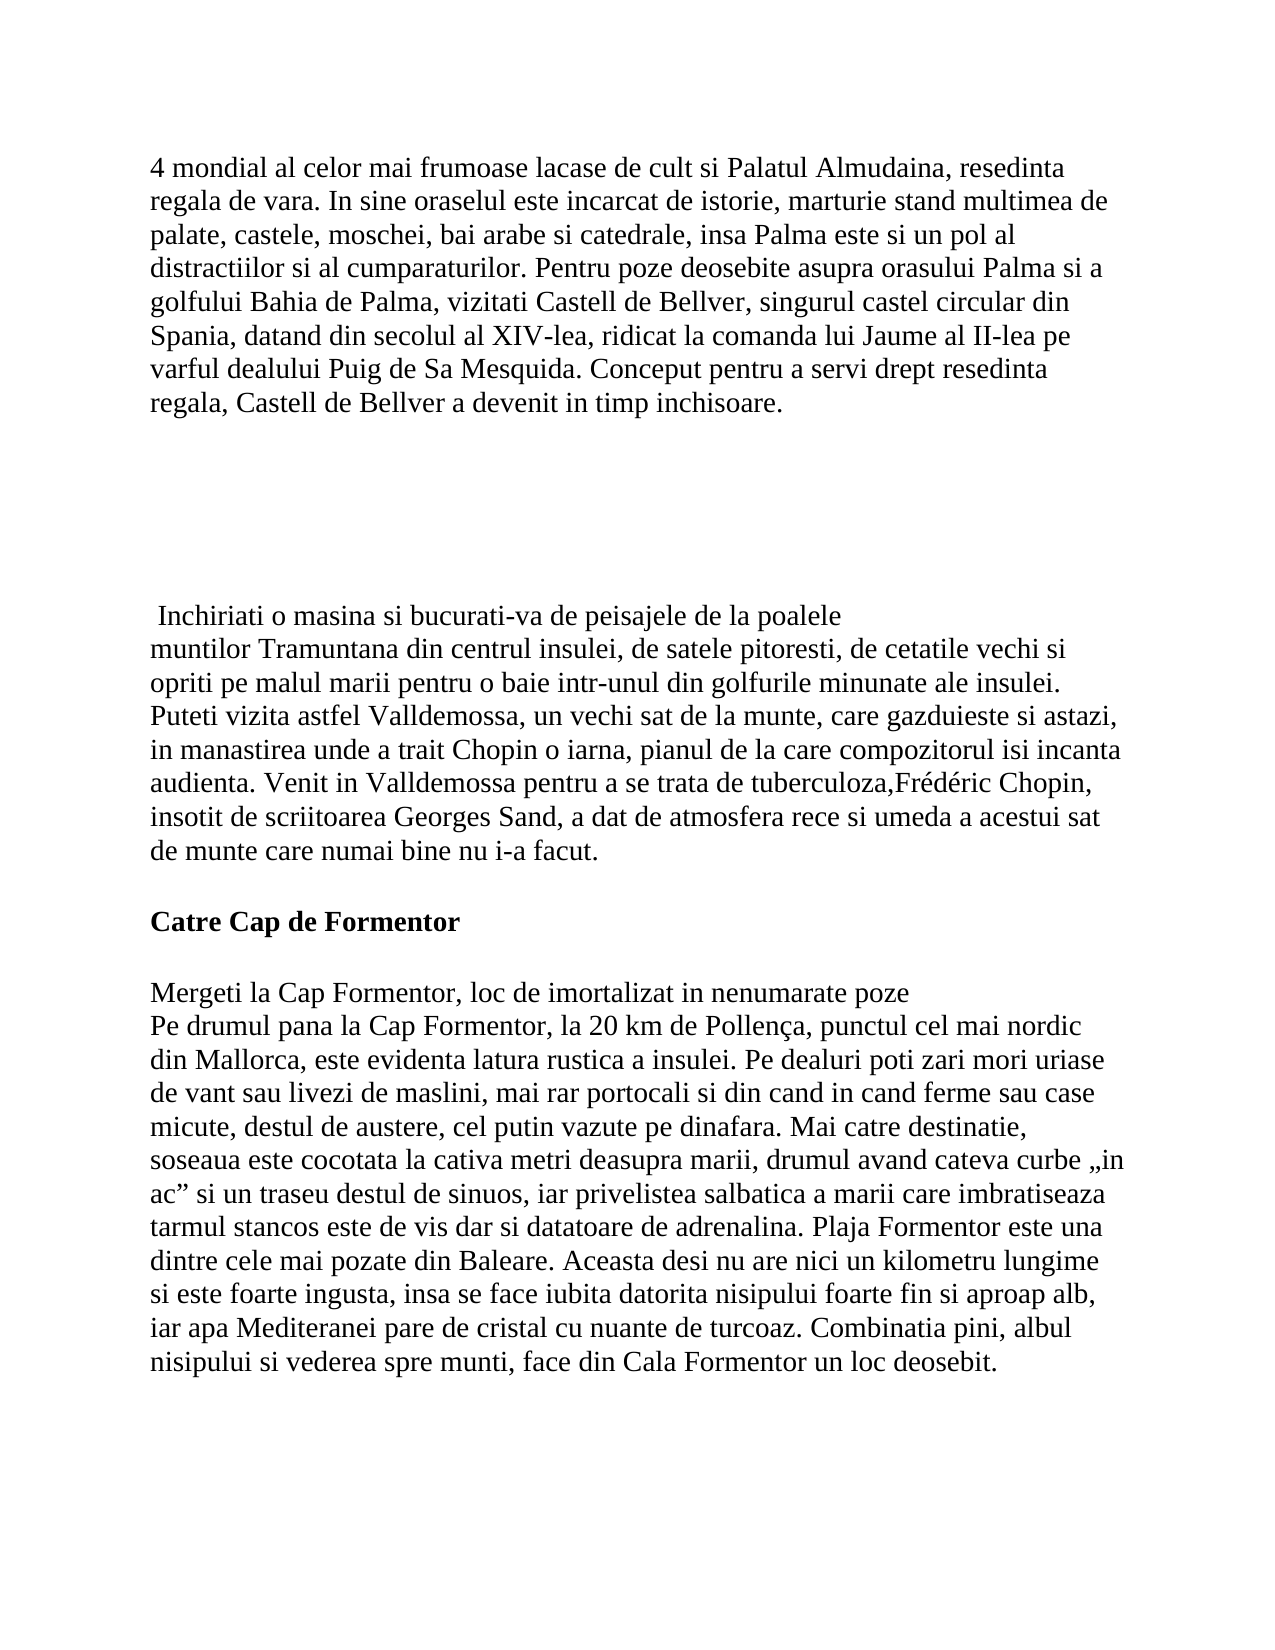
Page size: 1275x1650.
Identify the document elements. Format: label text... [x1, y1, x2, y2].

text Catre Cap de Formentor [150, 904, 1125, 937]
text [150, 150, 1125, 418]
text Inchiriati o masina si bucurati-va de peisajele de la poalele muntilor Tramuntana din centrul insulei, de satele pitoresti, de cetatile vechi si opriti pe malul marii pentru o baie intr-unul din golfurile minunate ale insulei. Puteti vizita astfel Valldemossa, un vechi sat de la munte, care gazduieste si astazi, in manastirea unde a trait Chopin o iarna, pianul de la care compozitorul isi incanta audienta. Venit in Valldemossa pentru a se trata de tuberculoza,Frédéric Chopin, insotit de scriitoarea Georges Sand, a dat de atmosfera rece si umeda a acestui sat de munte care numai bine nu i-a facut. [150, 598, 1125, 866]
text Mergeti la Cap Formentor, loc de imortalizat in nenumarate poze Pe drumul pana la Cap Formentor, la 20 km de Pollença, punctul cel mai nordic din Mallorca, este evidenta latura rustica a insulei. Pe dealuri poti zari mori uriase de vant sau livezi de maslini, mai rar portocali si din cand in cand ferme sau case micute, destul de austere, cel putin vazute pe dinafara. Mai catre destinatie, soseaua este cocotata la cativa metri deasupra marii, drumul avand cateva curbe „in ac” si un traseu destul de sinuos, iar privelistea salbatica a marii care imbratiseaza tarmul stancos este de vis dar si datatoare de adrenalina. Plaja Formentor este una dintre cele mai pozate din Baleare. Aceasta desi nu are nici un kilometru lungime si este foarte ingusta, insa se face iubita datorita nisipului foarte fin si aproap alb, iar apa Mediteranei pare de cristal cu nuante de turcoaz. Combinatia pini, albul nisipului si vederea spre munti, face din Cala Formentor un loc deosebit. [150, 975, 1125, 1377]
